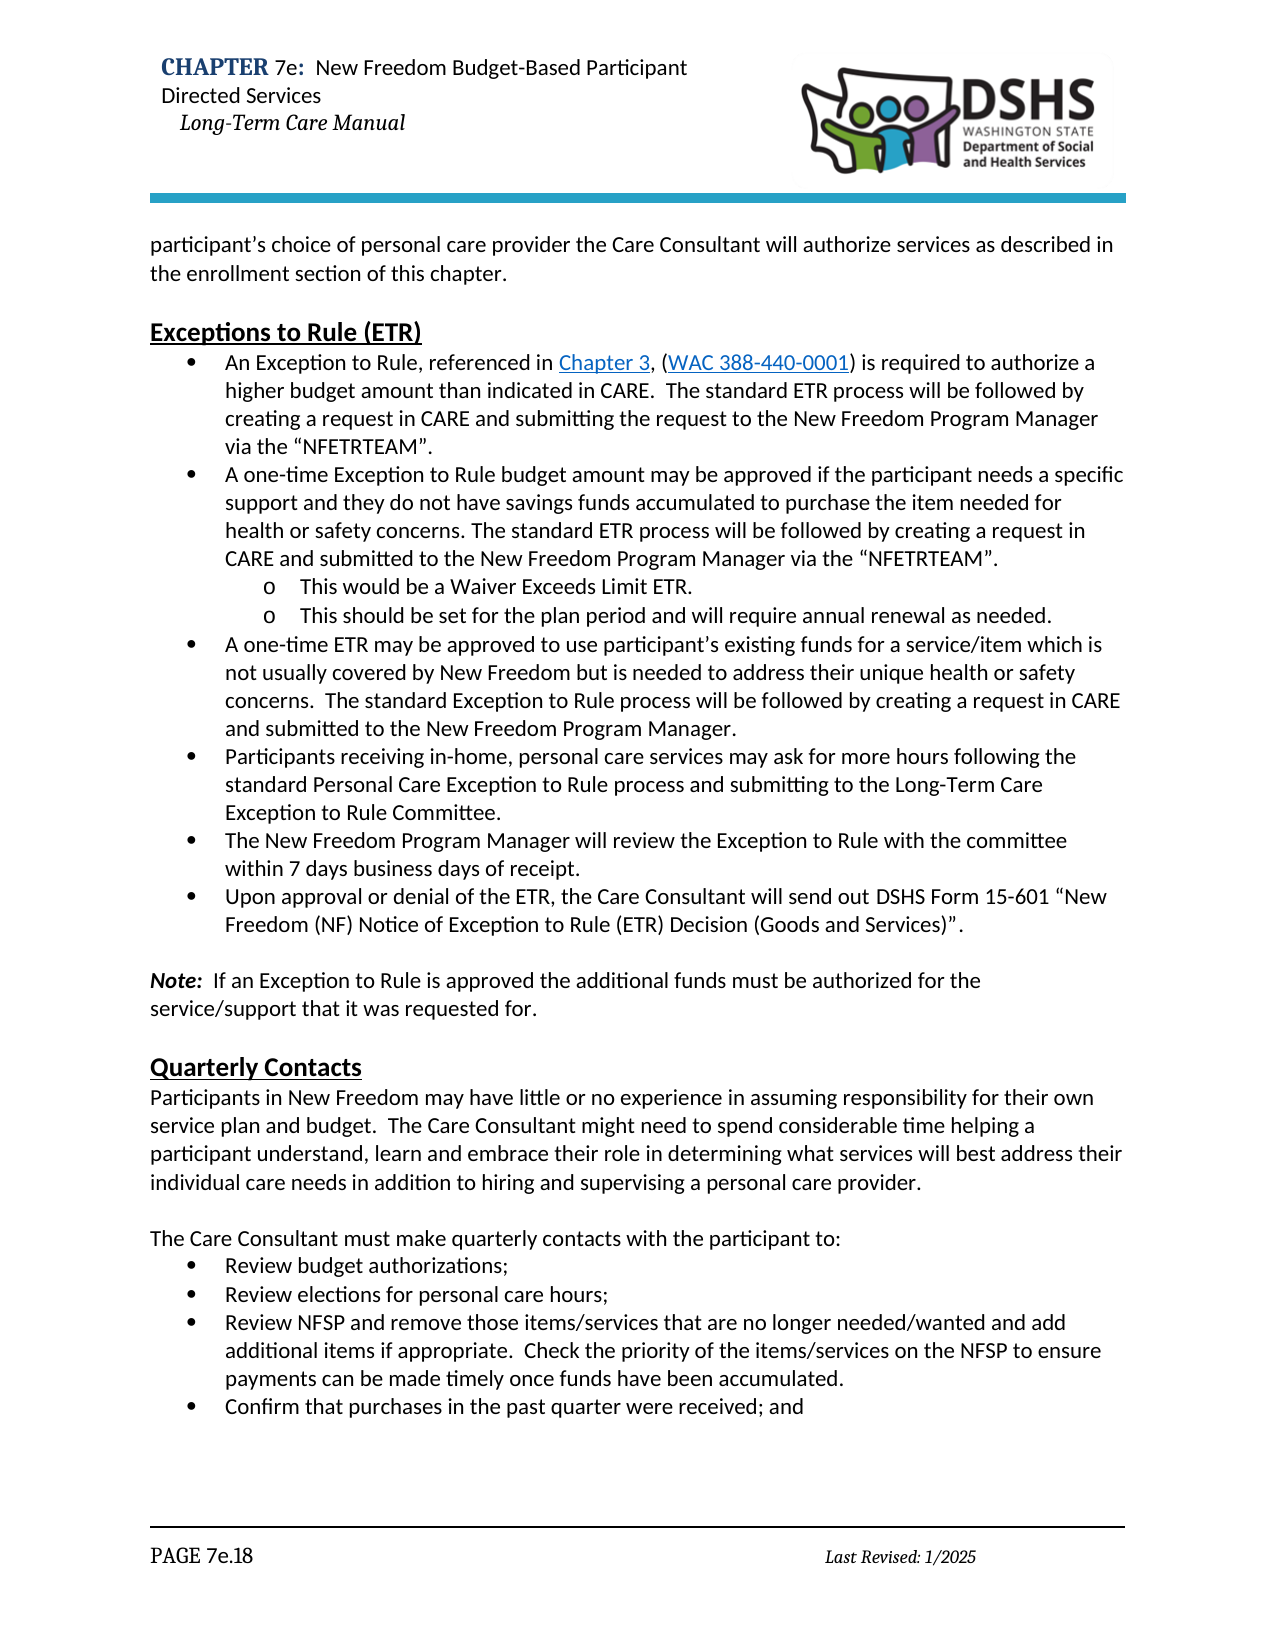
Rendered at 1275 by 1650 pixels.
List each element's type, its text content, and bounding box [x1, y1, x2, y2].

text The Care Consultant must make quarterly contacts with the participant to: [150, 1224, 1125, 1252]
picture [791, 52, 1115, 189]
list This would be a Waiver Exceeds Limit ETR. [262, 572, 1125, 601]
list Confirm that purchases in the past quarter were received; and [187, 1392, 1125, 1420]
list This should be set for the plan period and will require annual renewal as needed. [262, 601, 1125, 630]
list An Exception to Rule, referenced in Chapter 3, (WAC 388-440-0001) is required to authorize a higher budget amount than indicated in CARE. The standard ETR process will be followed by creating a request in CARE and submitting the request to the New Freedom Program Manager via the “NFETRTEAM”. [187, 348, 1125, 460]
list Review NFSP and remove those items/services that are no longer needed/wanted and add additional items if appropriate. Check the priority of the items/services on the NFSP to ensure payments can be made timely once funds have been accumulated. [187, 1308, 1125, 1392]
text Note: If an Exception to Rule is approved the additional funds must be authorized for the service/support that it was requested for. [150, 966, 1125, 1022]
list Participants receiving in-home, personal care services may ask for more hours following the standard Personal Care Exception to Rule process and submitting to the Long-Term Care Exception to Rule Committee. [187, 742, 1125, 826]
list Upon approval or denial of the ETR, the Care Consultant will send out DSHS Form 15-601 “New Freedom (NF) Notice of Exception to Rule (ETR) Decision (Goods and Services)”. [187, 882, 1125, 938]
subtitle Quarterly Contacts [150, 1051, 1125, 1083]
list A one-time Exception to Rule budget amount may be approved if the participant needs a specific support and they do not have savings funds accumulated to purchase the item needed for health or safety concerns. The standard ETR process will be followed by creating a request in CARE and submitted to the New Freedom Program Manager via the “NFETRTEAM”. [187, 460, 1125, 572]
subtitle Exceptions to Rule (ETR) [150, 315, 1125, 348]
text Participants in New Freedom may have little or no experience in assuming responsibility for their own service plan and budget. The Care Consultant might need to spend considerable time helping a participant understand, learn and embrace their role in determining what services will best address their individual care needs in addition to hiring and supervising a personal care provider. [150, 1083, 1125, 1196]
list The New Freedom Program Manager will review the Exception to Rule with the committee within 7 days business days of receipt. [187, 826, 1125, 882]
list Review budget authorizations; [187, 1252, 1125, 1280]
list A one-time ETR may be approved to use participant’s existing funds for a service/item which is not usually covered by New Freedom but is needed to address their unique health or safety concerns. The standard Exception to Rule process will be followed by creating a request in CARE and submitted to the New Freedom Program Manager. [187, 630, 1125, 742]
list Review elections for personal care hours; [187, 1280, 1125, 1308]
